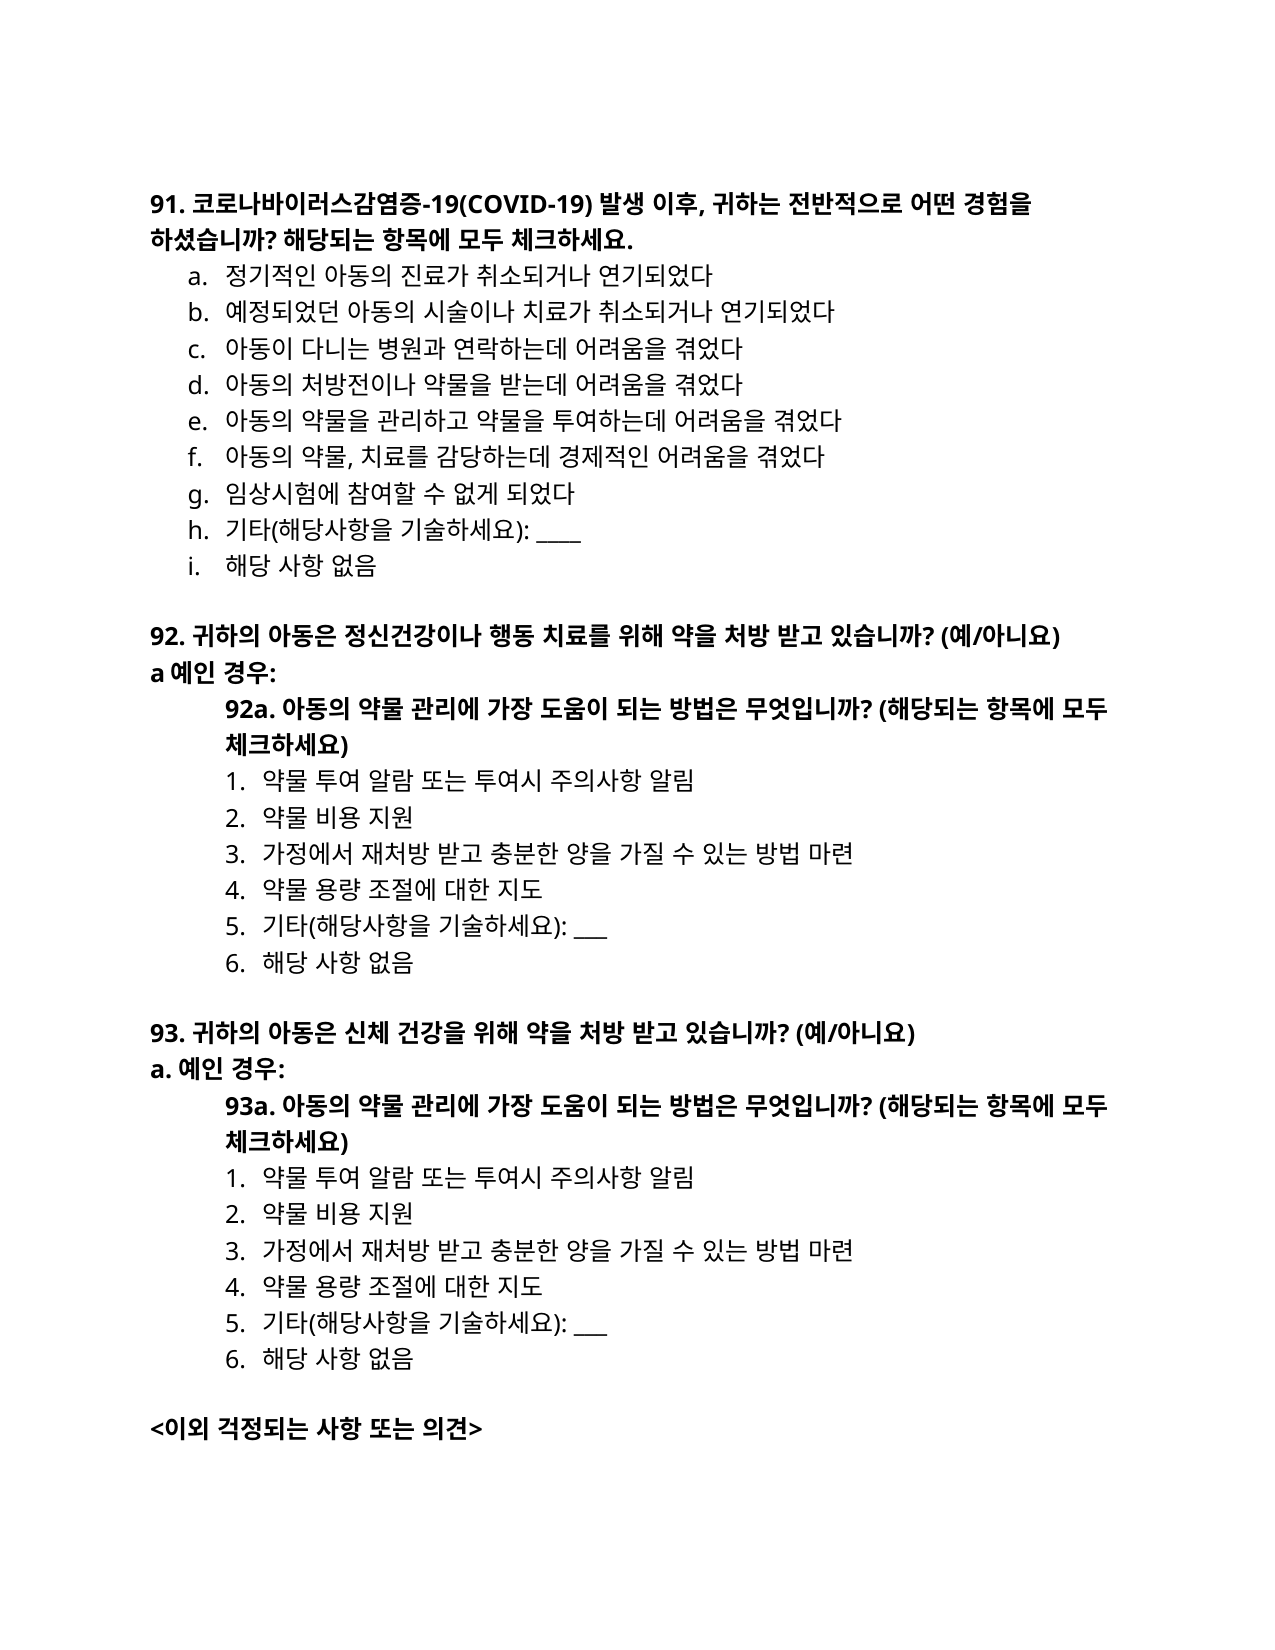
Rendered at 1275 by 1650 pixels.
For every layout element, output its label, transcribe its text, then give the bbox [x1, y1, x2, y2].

text 92a. 아동의 약물 관리에 가장 도움이 되는 방법은 무엇입니까? (해당되는 항목에 모두 체크하세요) [225, 689, 1125, 762]
list 약물 비용 지원 [225, 1195, 1125, 1231]
list 임상시험에 참여할 수 없게 되었다 [187, 474, 1125, 510]
list 가정에서 재처방 받고 충분한 양을 가질 수 있는 방법 마련 [225, 1231, 1125, 1267]
list 아동의 처방전이나 약물을 받는데 어려움을 겪었다 [187, 365, 1125, 402]
text 93a. 아동의 약물 관리에 가장 도움이 되는 방법은 무엇입니까? (해당되는 항목에 모두 체크하세요) [225, 1086, 1125, 1158]
list 약물 용량 조절에 대한 지도 [225, 1267, 1125, 1303]
text <이외 걱정되는 사항 또는 의견> [150, 1410, 1125, 1446]
text 91. 코로나바이러스감염증-19(COVID-19) 발생 이후, 귀하는 전반적으로 어떤 경험을 하셨습니까? 해당되는 항목에 모두 체크하세요. [150, 184, 1125, 257]
list 해당 사항 없음 [187, 547, 1125, 583]
list 기타(해당사항을 기술하세요): ___ [225, 907, 1125, 943]
text 92. 귀하의 아동은 정신건강이나 행동 치료를 위해 약을 처방 받고 있습니까? (예/아니요) [150, 617, 1125, 653]
text a. 예인 경우: [150, 1050, 1125, 1086]
list 정기적인 아동의 진료가 취소되거나 연기되었다 [187, 257, 1125, 293]
list 약물 투여 알람 또는 투여시 주의사항 알림 [225, 1158, 1125, 1195]
list 약물 비용 지원 [225, 798, 1125, 834]
list 가정에서 재처방 받고 충분한 양을 가질 수 있는 방법 마련 [225, 834, 1125, 871]
list 기타(해당사항을 기술하세요): ____ [187, 510, 1125, 547]
text a예인 경우: [150, 653, 1125, 689]
list 해당 사항 없음 [225, 1340, 1125, 1376]
list 약물 투여 알람 또는 투여시 주의사항 알림 [225, 762, 1125, 798]
list 아동이 다니는 병원과 연락하는데 어려움을 겪었다 [187, 329, 1125, 365]
list 약물 용량 조절에 대한 지도 [225, 871, 1125, 907]
list 아동의 약물을 관리하고 약물을 투여하는데 어려움을 겪었다 [187, 402, 1125, 438]
list 기타(해당사항을 기술하세요): ___ [225, 1303, 1125, 1340]
text 93. 귀하의 아동은 신체 건강을 위해 약을 처방 받고 있습니까? (예/아니요) [150, 1013, 1125, 1050]
list 해당 사항 없음 [225, 943, 1125, 979]
list 아동의 약물, 치료를 감당하는데 경제적인 어려움을 겪었다 [187, 438, 1125, 474]
list 예정되었던 아동의 시술이나 치료가 취소되거나 연기되었다 [187, 293, 1125, 329]
